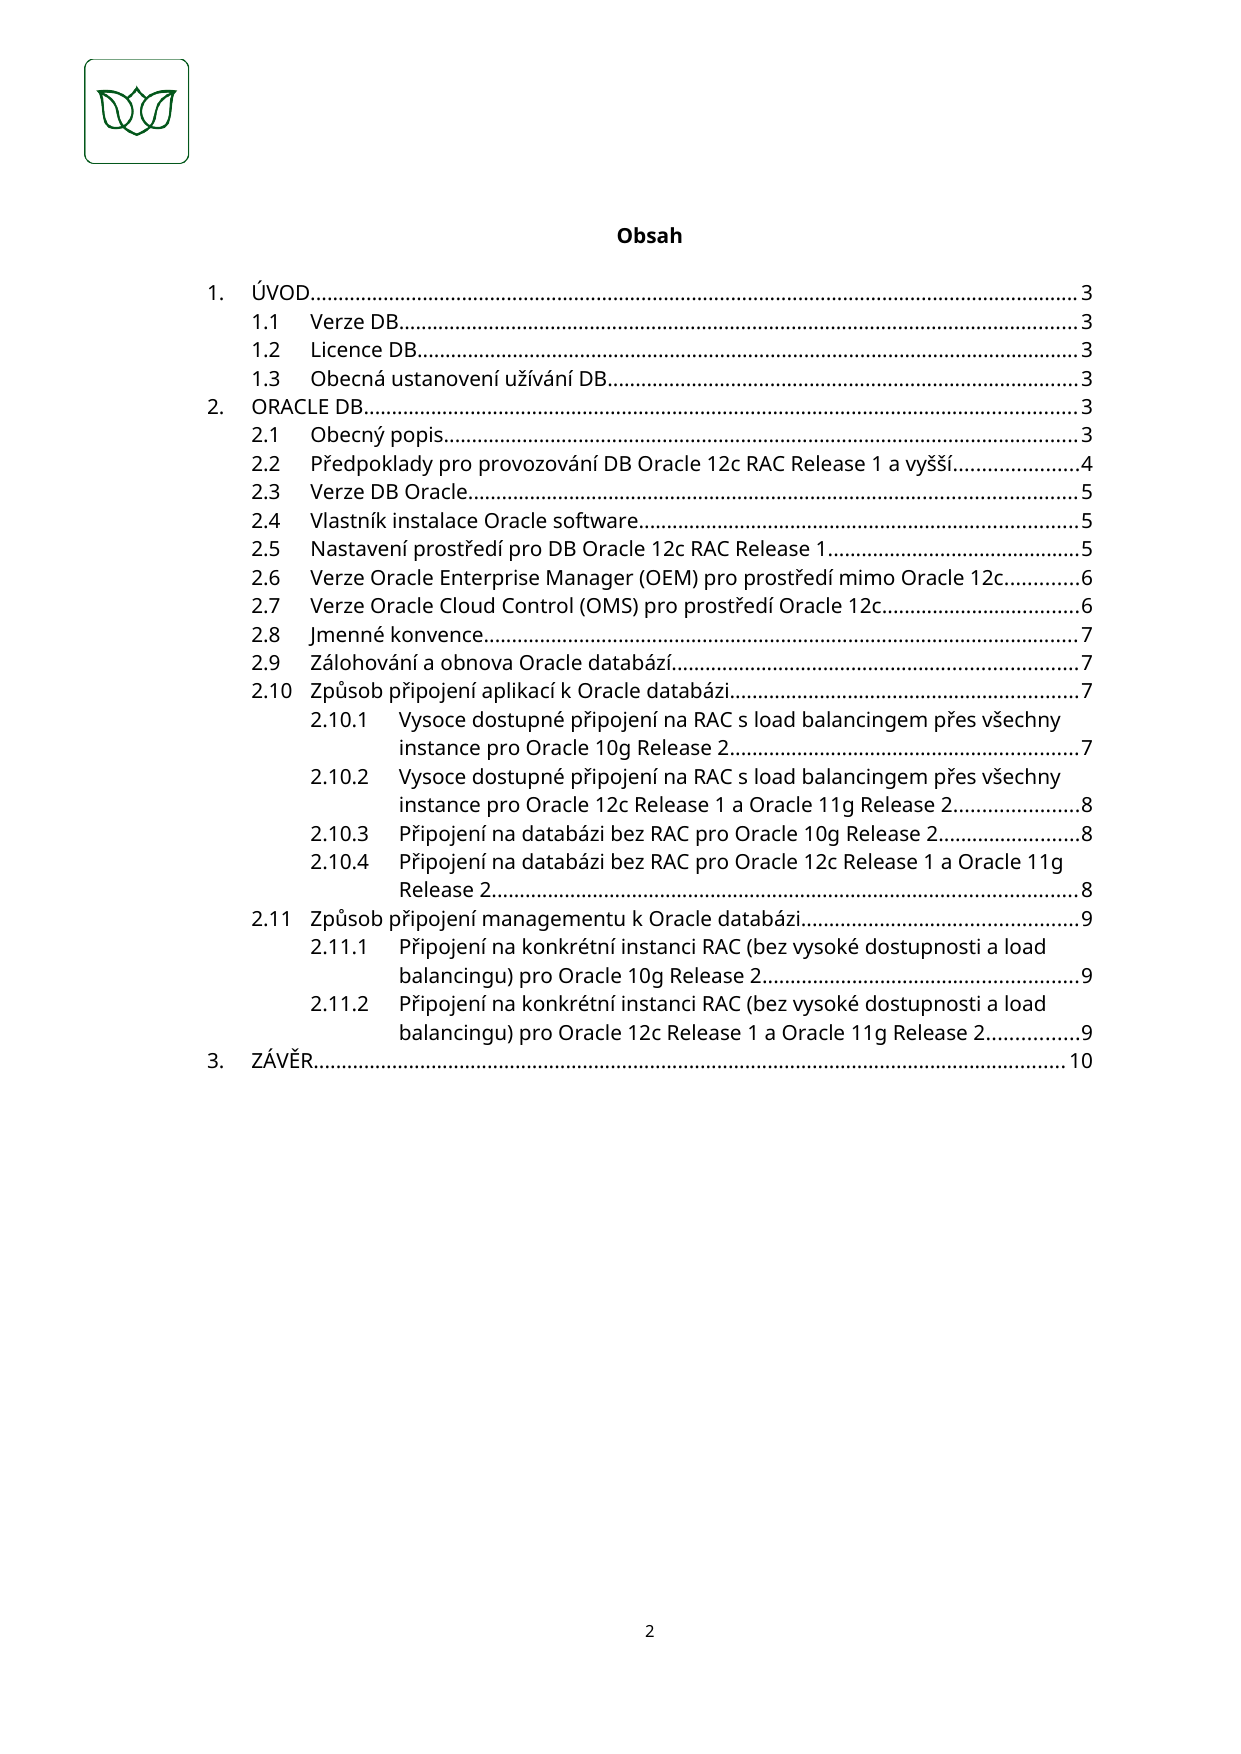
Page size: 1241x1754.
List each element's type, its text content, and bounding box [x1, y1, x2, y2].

text 2.10.4 Připojení na databázi bez RAC pro Oracle 12c Release 1 a Oracle 11g Release 2 8 [310, 847, 1092, 904]
text 2.11.2 Připojení na konkrétní instanci RAC (bez vysoké dostupnosti a load balancingu) pro Oracle 12c Release 1 a Oracle 11g Release 2 9 [310, 989, 1092, 1046]
text 1.1 Verze DB 3 [251, 307, 1092, 335]
text 2.6 Verze Oracle Enterprise Manager (OEM) pro prostředí mimo Oracle 12c 6 [251, 563, 1092, 591]
text 2.1 Obecný popis 3 [251, 421, 1092, 449]
text 2.10 Způsob připojení aplikací k Oracle databázi 7 [251, 677, 1092, 705]
text 2.11.1 Připojení na konkrétní instanci RAC (bez vysoké dostupnosti a load balancingu) pro Oracle 10g Release 2 9 [310, 932, 1092, 989]
text 2.7 Verze Oracle Cloud Control (OMS) pro prostředí Oracle 12c 6 [251, 591, 1092, 620]
text 2.3 Verze DB Oracle 5 [251, 477, 1092, 506]
text 2. Oracle DB 3 [207, 392, 1092, 421]
text 1.3 Obecná ustanovení užívání DB 3 [251, 364, 1092, 392]
text 2.11 Způsob připojení managementu k Oracle databázi 9 [251, 904, 1092, 932]
text 2.8 Jmenné konvence 7 [251, 620, 1092, 648]
text 2.5 Nastavení prostředí pro DB Oracle 12c RAC Release 1 5 [251, 534, 1092, 563]
text 3. Závěr 10 [207, 1046, 1092, 1075]
text 1.2 Licence DB 3 [251, 335, 1092, 364]
text 2.4 Vlastník instalace Oracle software 5 [251, 506, 1092, 534]
text 2.2 Předpoklady pro provozování DB Oracle 12c RAC Release 1 a vyšší 4 [251, 449, 1092, 477]
text 1. Úvod 3 [207, 278, 1092, 307]
text 2.10.2 Vysoce dostupné připojení na RAC s load balancingem přes všechny instance pro Oracle 12c Release 1 a Oracle 11g Release 2 8 [310, 762, 1092, 819]
text 2.10.3 Připojení na databázi bez RAC pro Oracle 10g Release 2 8 [310, 819, 1092, 847]
text 2.9 Zálohování a obnova Oracle databází 7 [251, 648, 1092, 677]
text 2.10.1 Vysoce dostupné připojení na RAC s load balancingem přes všechny instance pro Oracle 10g Release 2 7 [310, 705, 1092, 762]
text Obsah [207, 222, 1092, 250]
picture [0, 59, 1105, 164]
